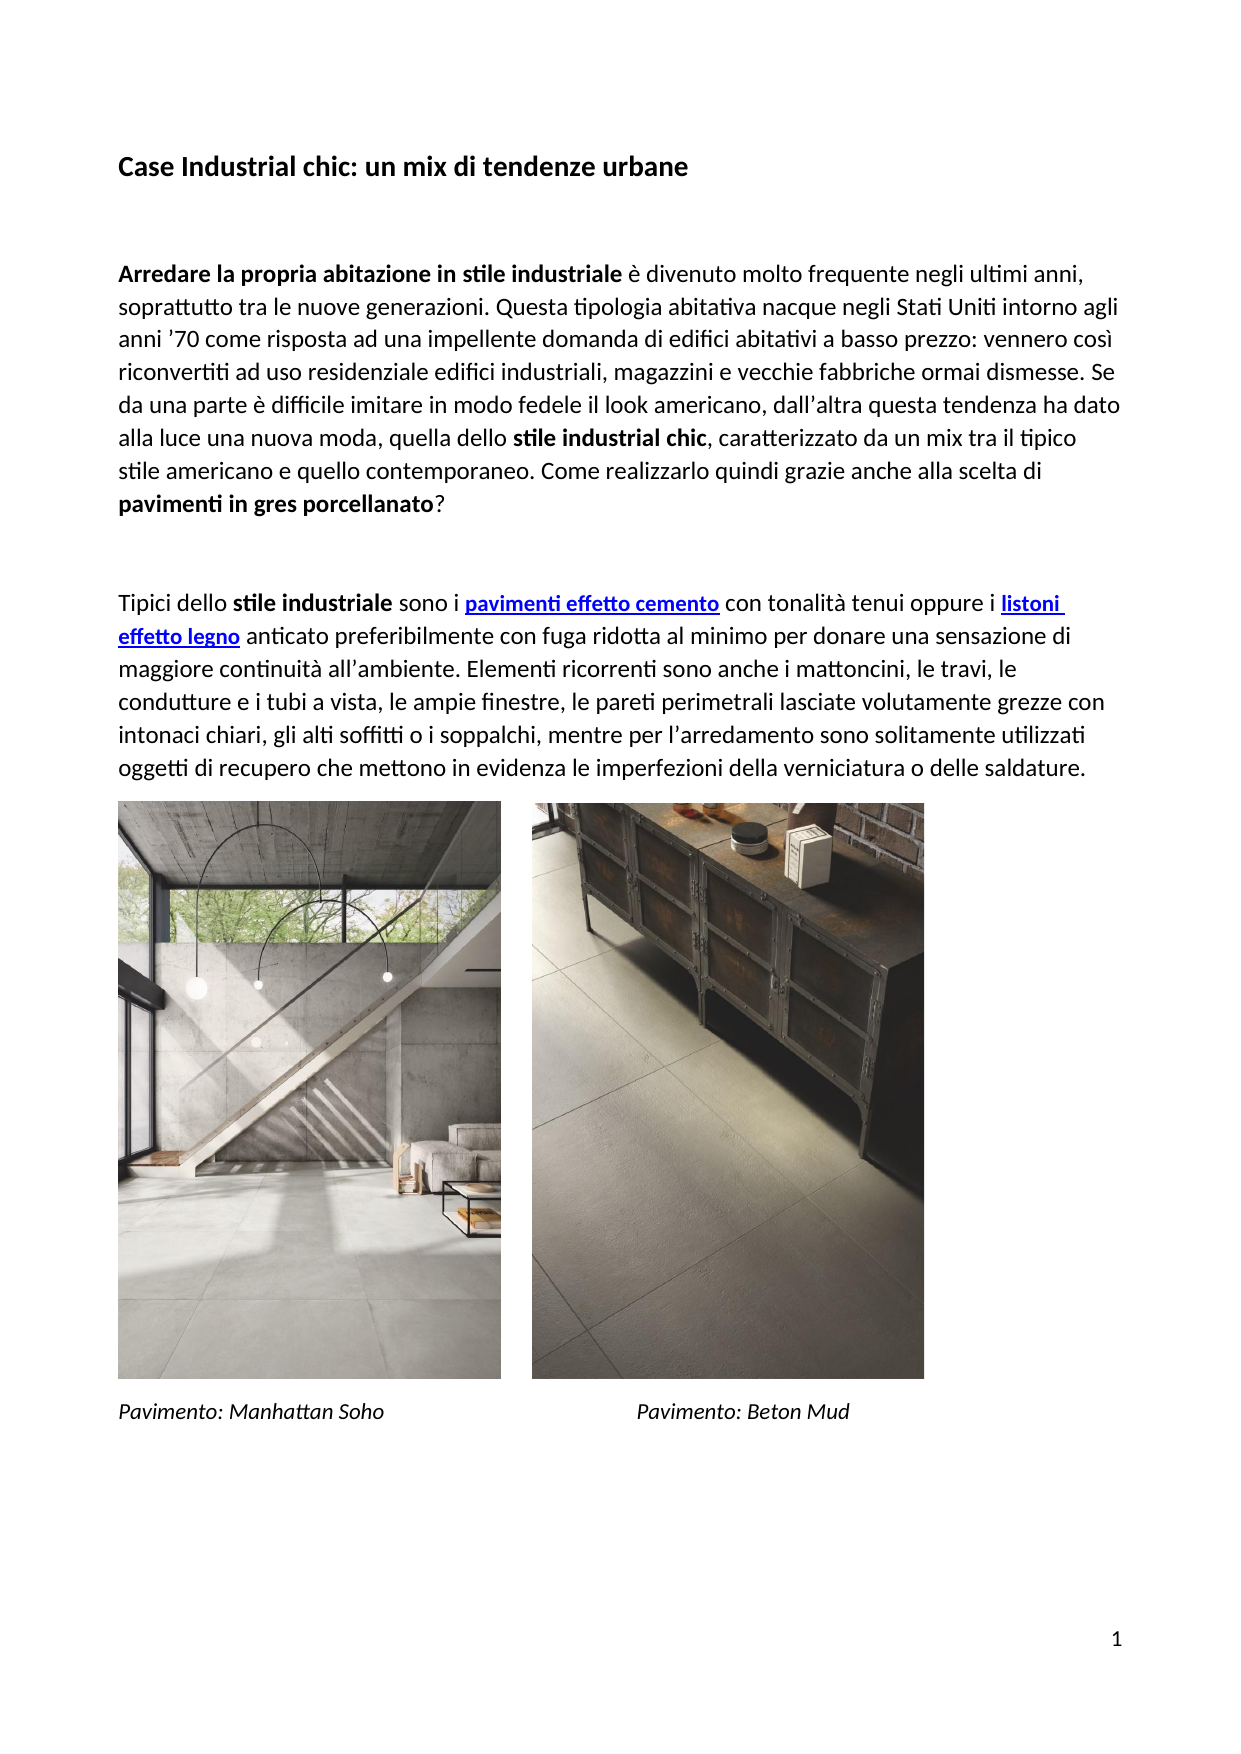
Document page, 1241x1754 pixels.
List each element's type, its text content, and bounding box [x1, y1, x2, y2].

picture [118, 801, 501, 1379]
text Pavimento: Manhattan Soho Pavimento: Beton Mud [118, 1397, 1122, 1425]
text Case Industrial chic: un mix di tendenze urbane [118, 148, 1122, 183]
text Tipici dello stile industriale sono i pavimenti effetto cemento con tonalità tenui oppure i listoni effetto legno anticato preferibilmente con fuga ridotta al minimo per donare una sensazione di maggiore continuità all’ambiente. Elementi ricorrenti sono anche i mattoncini, le travi, le condutture e i tubi a vista, le ampie finestre, le pareti perimetrali lasciate volutamente grezze con intonaci chiari, gli alti soffitti o i soppalchi, mentre per l’arredamento sono solitamente utilizzati oggetti di recupero che mettono in evidenza le imperfezioni della verniciatura o delle saldature. [118, 587, 1122, 782]
text Arredare la propria abitazione in stile industriale è divenuto molto frequente negli ultimi anni, soprattutto tra le nuove generazioni. Questa tipologia abitativa nacque negli Stati Uniti intorno agli anni ’70 come risposta ad una impellente domanda di edifici abitativi a basso prezzo: vennero così riconvertiti ad uso residenziale edifici industriali, magazzini e vecchie fabbriche ormai dismesse. Se da una parte è difficile imitare in modo fedele il look americano, dall’altra questa tendenza ha dato alla luce una nuova moda, quella dello stile industrial chic, caratterizzato da un mix tra il tipico stile americano e quello contemporaneo. Come realizzarlo quindi grazie anche alla scelta di pavimenti in gres porcellanato? [118, 258, 1122, 519]
picture [532, 803, 925, 1379]
